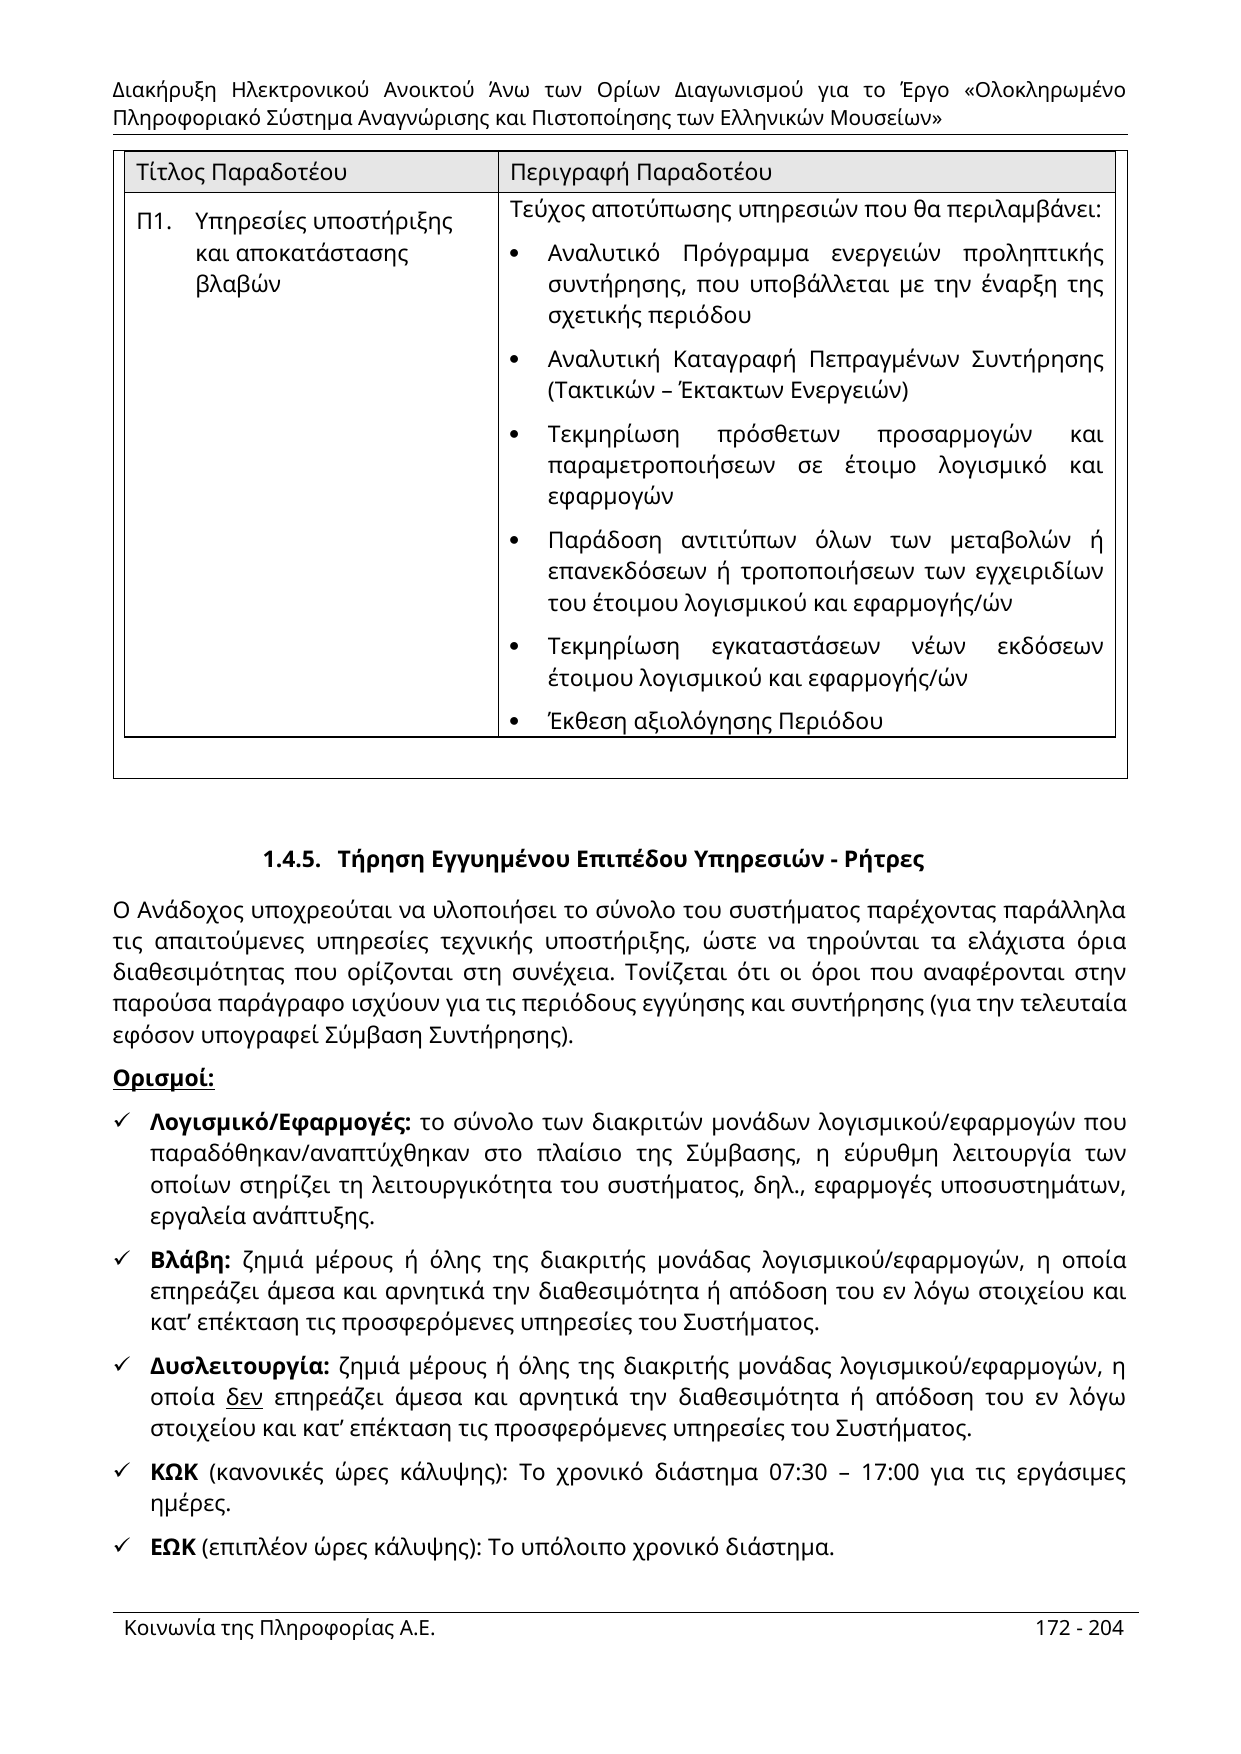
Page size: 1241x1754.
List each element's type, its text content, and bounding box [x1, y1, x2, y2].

list ΚΩΚ (κανονικές ώρες κάλυψης): Το χρονικό διάστημα 07:30 – 17:00 για τις εργάσιμες ημέρες. [112, 1456, 1128, 1519]
list Δυσλειτουργία: ζημιά μέρους ή όλης της διακριτής μονάδας λογισμικού/εφαρμογών, η οποία δεν επηρεάζει άμεσα και αρνητικά την διαθεσιμότητα ή απόδοση του εν λόγω στοιχείου και κατ’ επέκταση τις προσφερόμενες υπηρεσίες του Συστήματος. [112, 1350, 1128, 1444]
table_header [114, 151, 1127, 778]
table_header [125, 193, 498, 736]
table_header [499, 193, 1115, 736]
text Ορισμοί: [112, 1062, 1128, 1094]
subtitle Τήρηση Εγγυημένου Επιπέδου Υπηρεσιών - Ρήτρες [262, 844, 1128, 873]
list ΕΩΚ (επιπλέον ώρες κάλυψης): Το υπόλοιπο χρονικό διάστημα. [112, 1531, 1128, 1562]
list Λογισμικό/Εφαρμογές: το σύνολο των διακριτών μονάδων λογισμικού/εφαρμογών που παραδόθηκαν/αναπτύχθηκαν στο πλαίσιο της Σύμβασης, η εύρυθμη λειτουργία των οποίων στηρίζει τη λειτουργικότητα του συστήματος, δηλ., εφαρμογές υποσυστημάτων, εργαλεία ανάπτυξης. [112, 1106, 1128, 1231]
text Ο Ανάδοχος υποχρεούται να υλοποιήσει το σύνολο του συστήματος παρέχοντας παράλληλα τις απαιτούμενες υπηρεσίες τεχνικής υποστήριξης, ώστε να τηρούνται τα ελάχιστα όρια διαθεσιμότητας που ορίζονται στη συνέχεια. Τονίζεται ότι οι όροι που αναφέρονται στην παρούσα παράγραφο ισχύουν για τις περιόδους εγγύησης και συντήρησης (για την τελευταία εφόσον υπογραφεί Σύμβαση Συντήρησης). [112, 894, 1128, 1050]
list Βλάβη: ζημιά μέρους ή όλης της διακριτής μονάδας λογισμικού/εφαρμογών, η οποία επηρεάζει άμεσα και αρνητικά την διαθεσιμότητα ή απόδοση του εν λόγω στοιχείου και κατ’ επέκταση τις προσφερόμενες υπηρεσίες του Συστήματος. [112, 1244, 1128, 1337]
